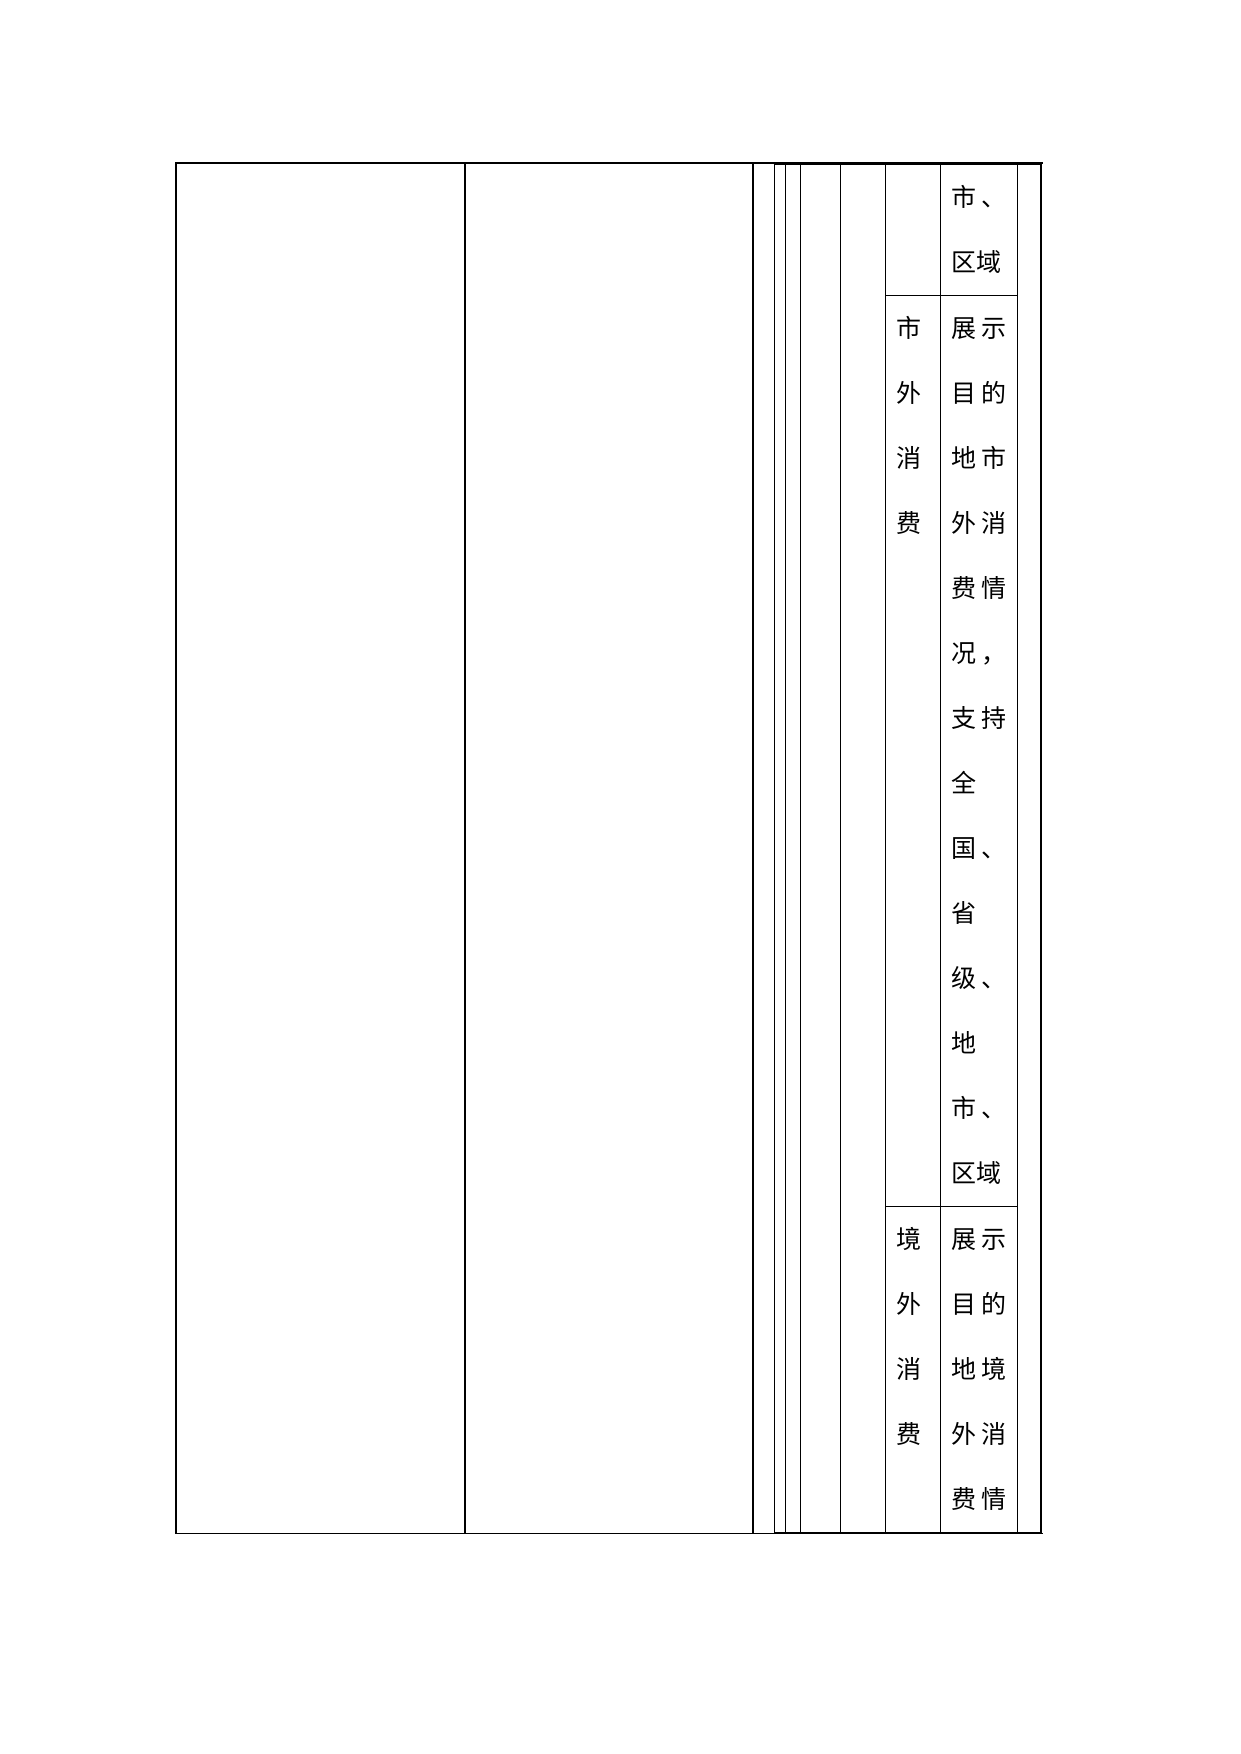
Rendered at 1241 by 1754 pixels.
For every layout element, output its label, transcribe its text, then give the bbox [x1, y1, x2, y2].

table_cell [886, 1207, 940, 1532]
table_cell [754, 164, 774, 1533]
table_cell [886, 165, 940, 295]
table_cell [1018, 165, 1040, 1532]
table_cell [886, 296, 940, 1206]
table_cell [941, 165, 1017, 295]
table_cell [775, 165, 785, 1532]
table_cell [941, 1207, 1017, 1532]
table_cell [177, 164, 464, 1533]
table_cell 1 [466, 164, 752, 1533]
table_cell [941, 296, 1017, 1206]
table_cell [801, 165, 840, 1532]
table_cell [841, 165, 885, 1532]
table_cell [786, 165, 800, 1532]
